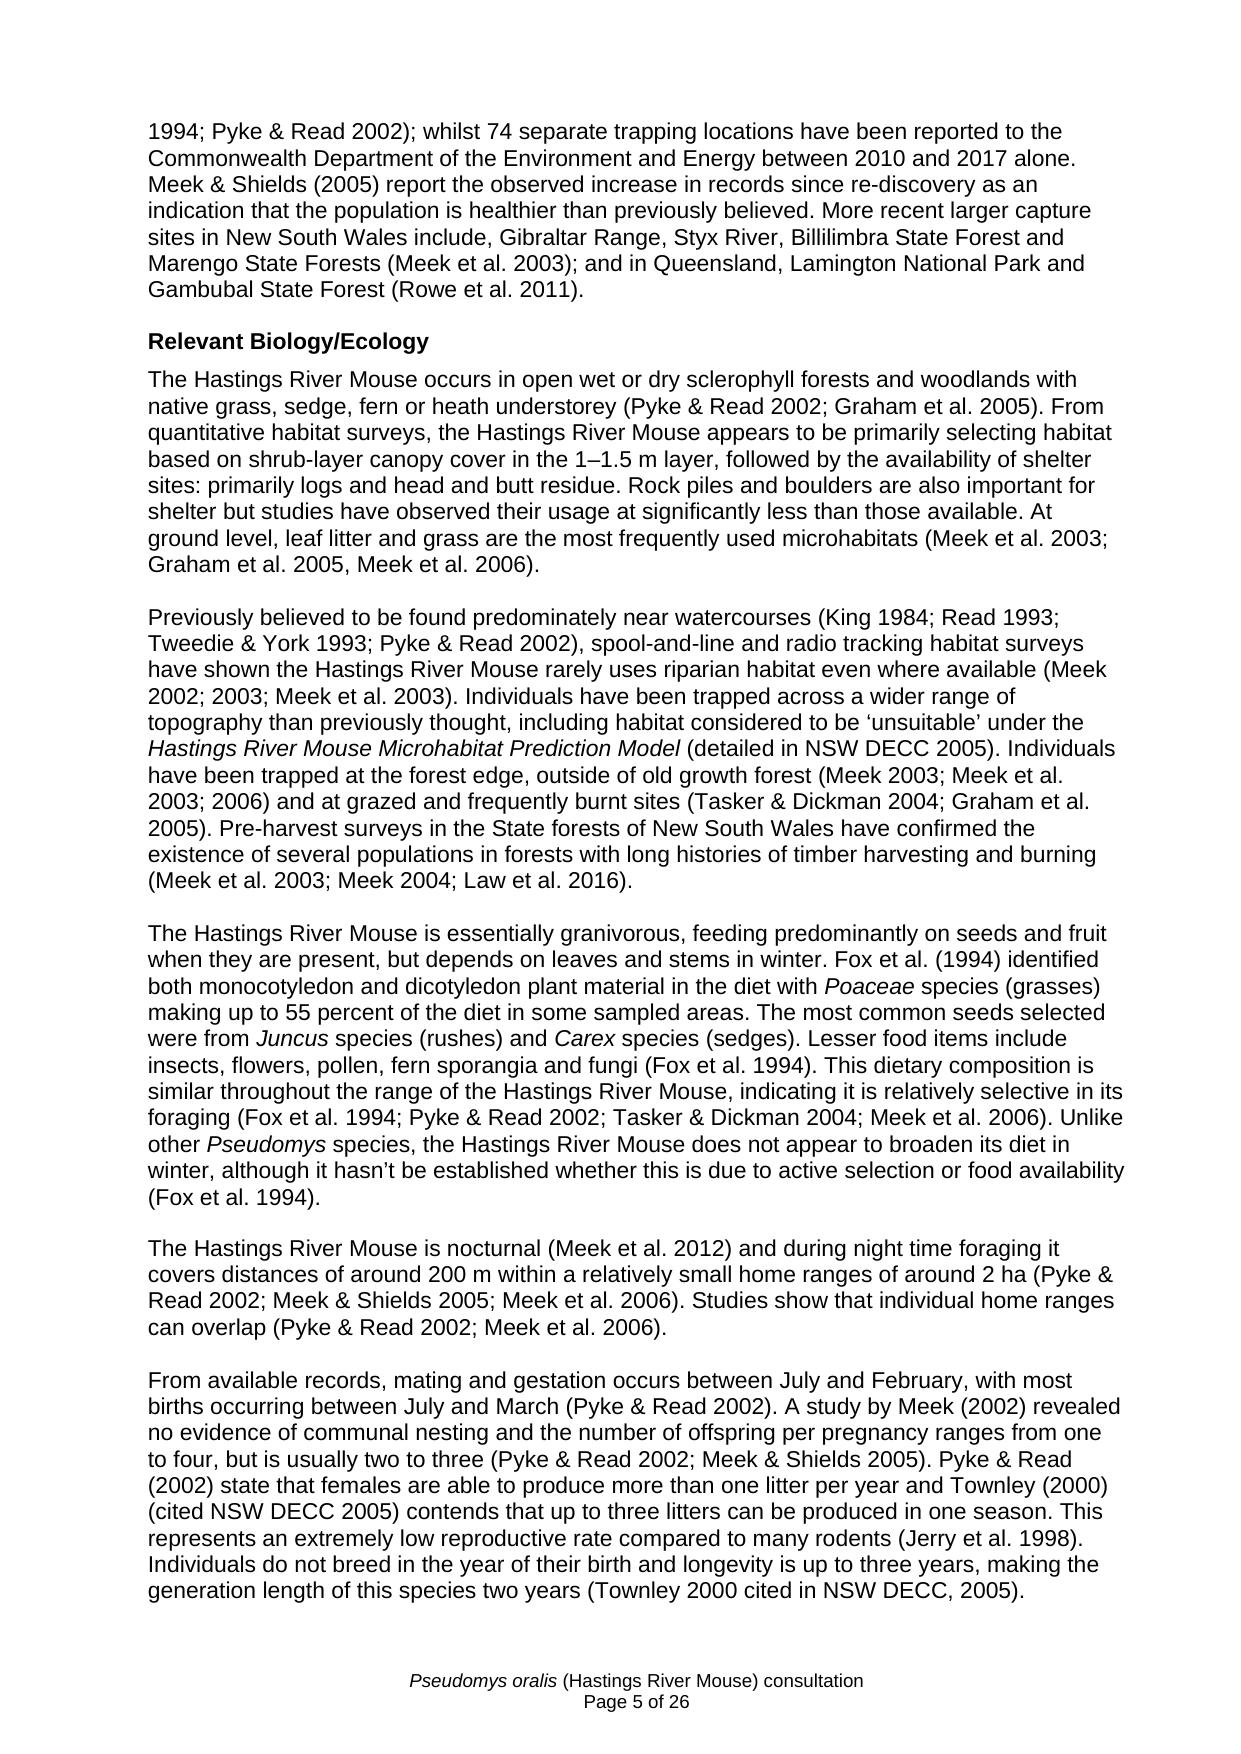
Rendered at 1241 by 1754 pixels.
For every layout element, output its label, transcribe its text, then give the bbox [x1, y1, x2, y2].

text The Hastings River Mouse is essentially granivorous, feeding predominantly on seeds and fruit when they are present, but depends on leaves and stems in winter. Fox et al. (1994) identified both monocotyledon and dicotyledon plant material in the diet with Poaceae species (grasses) making up to 55 percent of the diet in some sampled areas. The most common seeds selected were from Juncus species (rushes) and Carex species (sedges). Lesser food items include insects, flowers, pollen, fern sporangia and fungi (Fox et al. 1994). This dietary composition is similar throughout the range of the Hastings River Mouse, indicating it is relatively selective in its foraging (Fox et al. 1994; Pyke & Read 2002; Tasker & Dickman 2004; Meek et al. 2006). Unlike other Pseudomys species, the Hastings River Mouse does not appear to broaden its diet in winter, although it hasn’t be established whether this is due to active selection or food availability (Fox et al. 1994). [148, 920, 1125, 1210]
text Previously believed to be found predominately near watercourses (King 1984; Read 1993; Tweedie & York 1993; Pyke & Read 2002), spool-and-line and radio tracking habitat surveys have shown the Hastings River Mouse rarely uses riparian habitat even where available (Meek 2002; 2003; Meek et al. 2003). Individuals have been trapped across a wider range of topography than previously thought, including habitat considered to be ‘unsuitable’ under the Hastings River Mouse Microhabitat Prediction Model (detailed in NSW DECC 2005). Individuals have been trapped at the forest edge, outside of old growth forest (Meek 2003; Meek et al. 2003; 2006) and at grazed and frequently burnt sites (Tasker & Dickman 2004; Graham et al. 2005). Pre-harvest surveys in the State forests of New South Wales have confirmed the existence of several populations in forests with long histories of timber harvesting and burning (Meek et al. 2003; Meek 2004; Law et al. 2016). [148, 604, 1125, 893]
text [148, 118, 1125, 171]
text Meek & Shields (2005) report the observed increase in records since re-discovery as an indication that the population is healthier than previously believed. More recent larger capture sites in New South Wales include, Gibraltar Range, Styx River, Billilimbra State Forest and Marengo State Forests (Meek et al. 2003); and in Queensland, Lamington National Park and Gambubal State Forest (Rowe et al. 2011). [148, 171, 1125, 303]
subtitle Relevant Biology/Ecology [148, 328, 1125, 354]
text The Hastings River Mouse is nocturnal (Meek et al. 2012) and during night time foraging it covers distances of around 200 m within a relatively small home ranges of around 2 ha (Pyke & Read 2002; Meek & Shields 2005; Meek et al. 2006). Studies show that individual home ranges can overlap (Pyke & Read 2002; Meek et al. 2006). [148, 1235, 1125, 1340]
text The Hastings River Mouse occurs in open wet or dry sclerophyll forests and woodlands with native grass, sedge, fern or heath understorey (Pyke & Read 2002; Graham et al. 2005). From quantitative habitat surveys, the Hastings River Mouse appears to be primarily selecting habitat based on shrub-layer canopy cover in the 1–1.5 m layer, followed by the availability of shelter sites: primarily logs and head and butt residue. Rock piles and boulders are also important for shelter but studies have observed their usage at significantly less than those available. At ground level, leaf litter and grass are the most frequently used microhabitats (Meek et al. 2003; Graham et al. 2005, Meek et al. 2006). [148, 366, 1125, 577]
text From available records, mating and gestation occurs between July and February, with most births occurring between July and March (Pyke & Read 2002). A study by Meek (2002) revealed no evidence of communal nesting and the number of offspring per pregnancy ranges from one to four, but is usually two to three (Pyke & Read 2002; Meek & Shields 2005). Pyke & Read (2002) state that females are able to produce more than one litter per year and Townley (2000) (cited NSW DECC 2005) contends that up to three litters can be produced in one season. This represents an extremely low reproductive rate compared to many rodents (Jerry et al. 1998). Individuals do not breed in the year of their birth and longevity is up to three years, making the generation length of this species two years (Townley 2000 cited in NSW DECC, 2005). [148, 1367, 1125, 1604]
